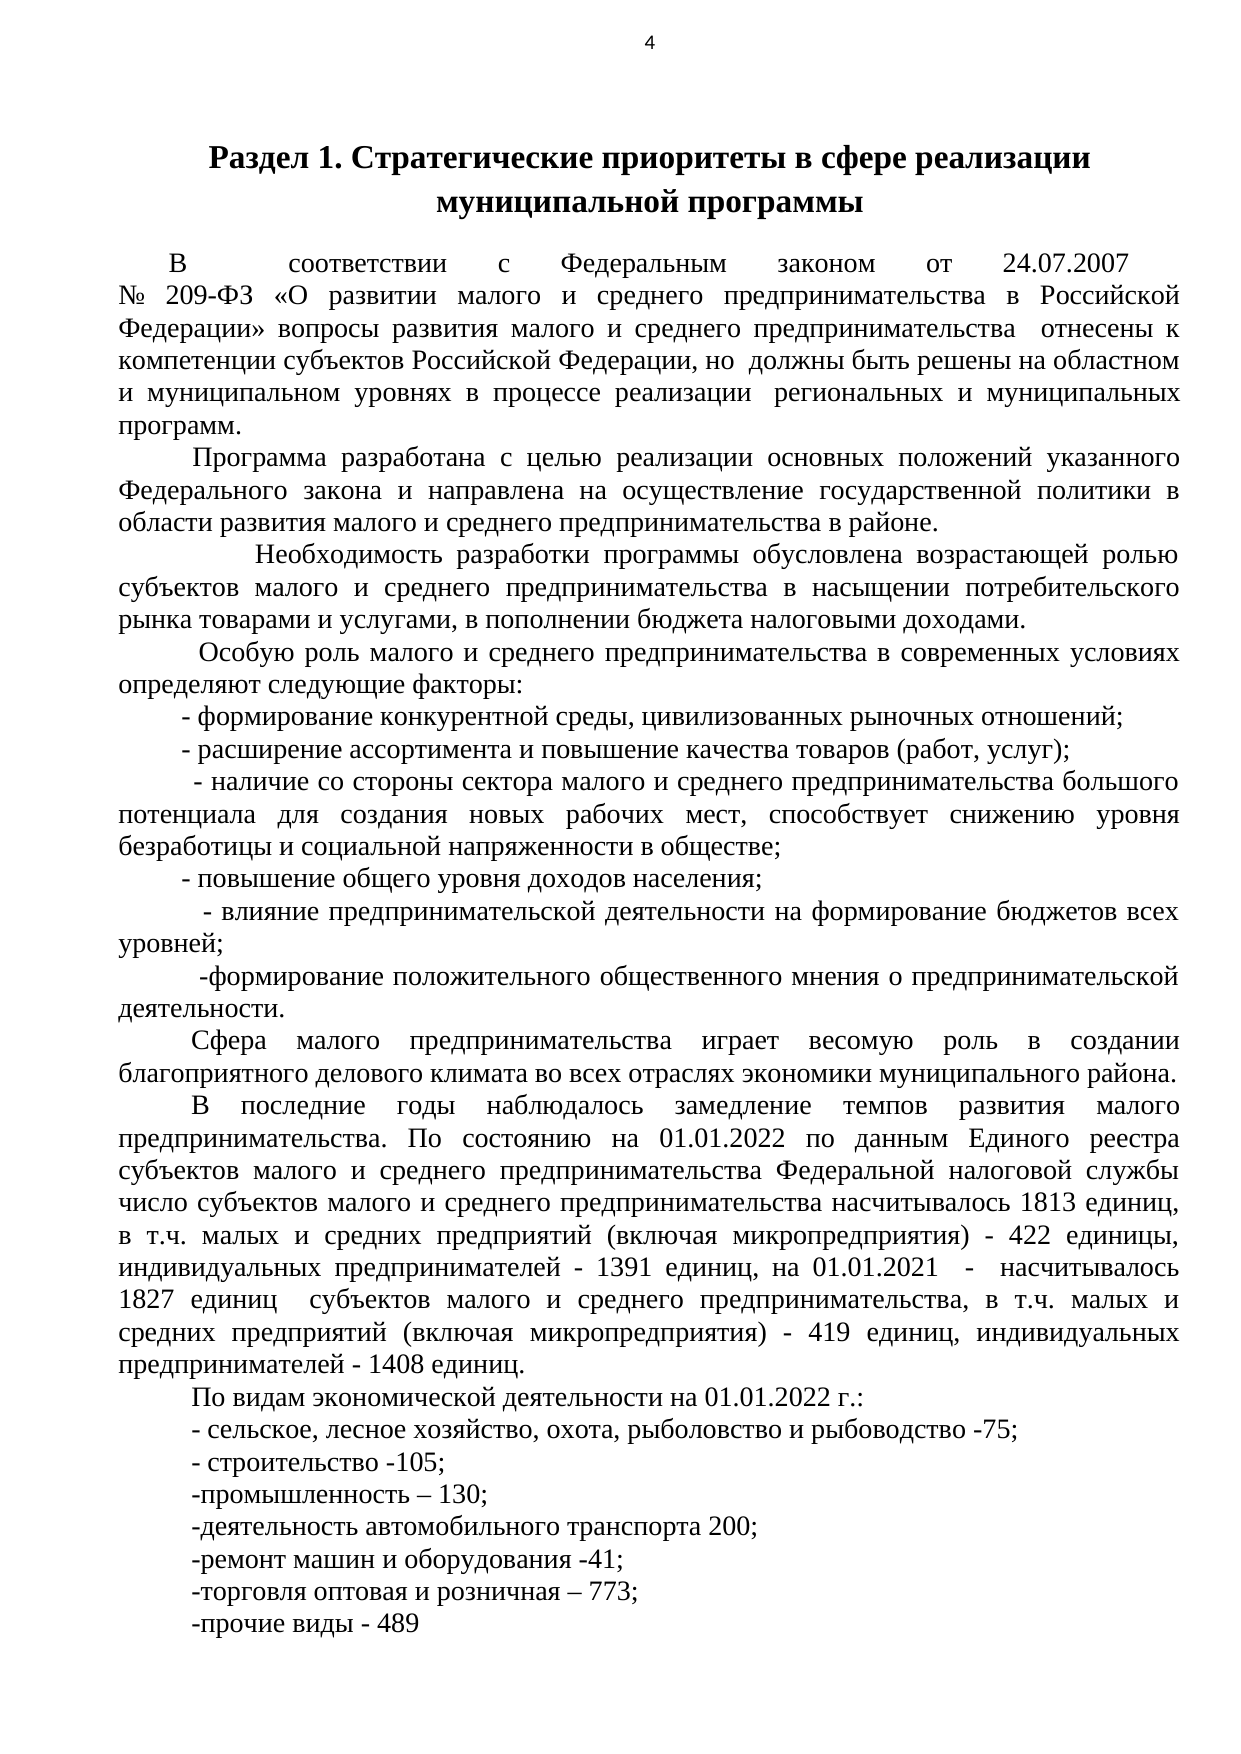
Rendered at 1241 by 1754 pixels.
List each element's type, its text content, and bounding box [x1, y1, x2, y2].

text - повышение общего уровня доходов населения; [118, 861, 1181, 894]
text - строительство -105; [118, 1444, 1181, 1477]
text Сфера малого предпринимательства играет весомую роль в создании благоприятного делового климата во всех отраслях экономики муниципального района. [118, 1023, 1181, 1088]
text Необходимость разработки программы обусловлена возрастающей ролью субъектов малого и среднего предпринимательства в насыщении потребительского рынка товарами и услугами, в пополнении бюджета налоговыми доходами. [118, 537, 1181, 635]
text - формирование конкурентной среды, цивилизованных рыночных отношений; [118, 699, 1181, 732]
text По видам экономической деятельности на 01.01.2022 г.: [118, 1380, 1181, 1412]
text -промышленность – 130; [118, 1477, 1181, 1509]
text -ремонт машин и оборудования -41; [118, 1542, 1181, 1574]
text -торговля оптовая и розничная – 773; [118, 1574, 1181, 1607]
text В последние годы наблюдалось замедление темпов развития малого предпринимательства. По состоянию на 01.01.2022 по данным Единого реестра субъектов малого и среднего предпринимательства Федеральной налоговой службы число субъектов малого и среднего предпринимательства насчитывалось 1813 единиц, в т.ч. малых и средних предприятий (включая микропредприятия) - 422 единицы, индивидуальных предпринимателей - 1391 единиц, на 01.01.2021 - насчитывалось 1827 единиц субъектов малого и среднего предпринимательства, в т.ч. малых и средних предприятий (включая микропредприятия) - 419 единиц, индивидуальных предпринимателей - 1408 единиц. [118, 1088, 1181, 1380]
text Особую роль малого и среднего предпринимательства в современных условиях определяют следующие факторы: [118, 635, 1181, 699]
text Программа разработана с целью реализации основных положений указанного Федерального закона и направлена на осуществление государственной политики в области развития малого и среднего предпринимательства в районе. [118, 440, 1181, 537]
text -деятельность автомобильного транспорта 200; [118, 1509, 1181, 1542]
text - расширение ассортимента и повышение качества товаров (работ, услуг); [118, 732, 1181, 764]
text - влияние предпринимательской деятельности на формирование бюджетов всех уровней; [118, 894, 1181, 959]
text -формирование положительного общественного мнения о предпринимательской деятельности. [118, 959, 1181, 1023]
text Раздел 1. Стратегические приоритеты в сфере реализации муниципальной программы [118, 137, 1181, 219]
text - наличие со стороны сектора малого и среднего предпринимательства большого потенциала для создания новых рабочих мест, способствует снижению уровня безработицы и социальной напряженности в обществе; [118, 764, 1181, 861]
text - сельское, лесное хозяйство, охота, рыболовство и рыбоводство -75; [118, 1412, 1181, 1444]
text -прочие виды - 489 [118, 1607, 1181, 1639]
text В соответствии с Федеральным законом от 24.07.2007 № 209-ФЗ «О развитии малого и среднего предпринимательства в Российской Федерации» вопросы развития малого и среднего предпринимательства отнесены к компетенции субъектов Российской Федерации, но должны быть решены на областном и муниципальном уровнях в процессе реализации региональных и муниципальных программ. [118, 246, 1181, 440]
